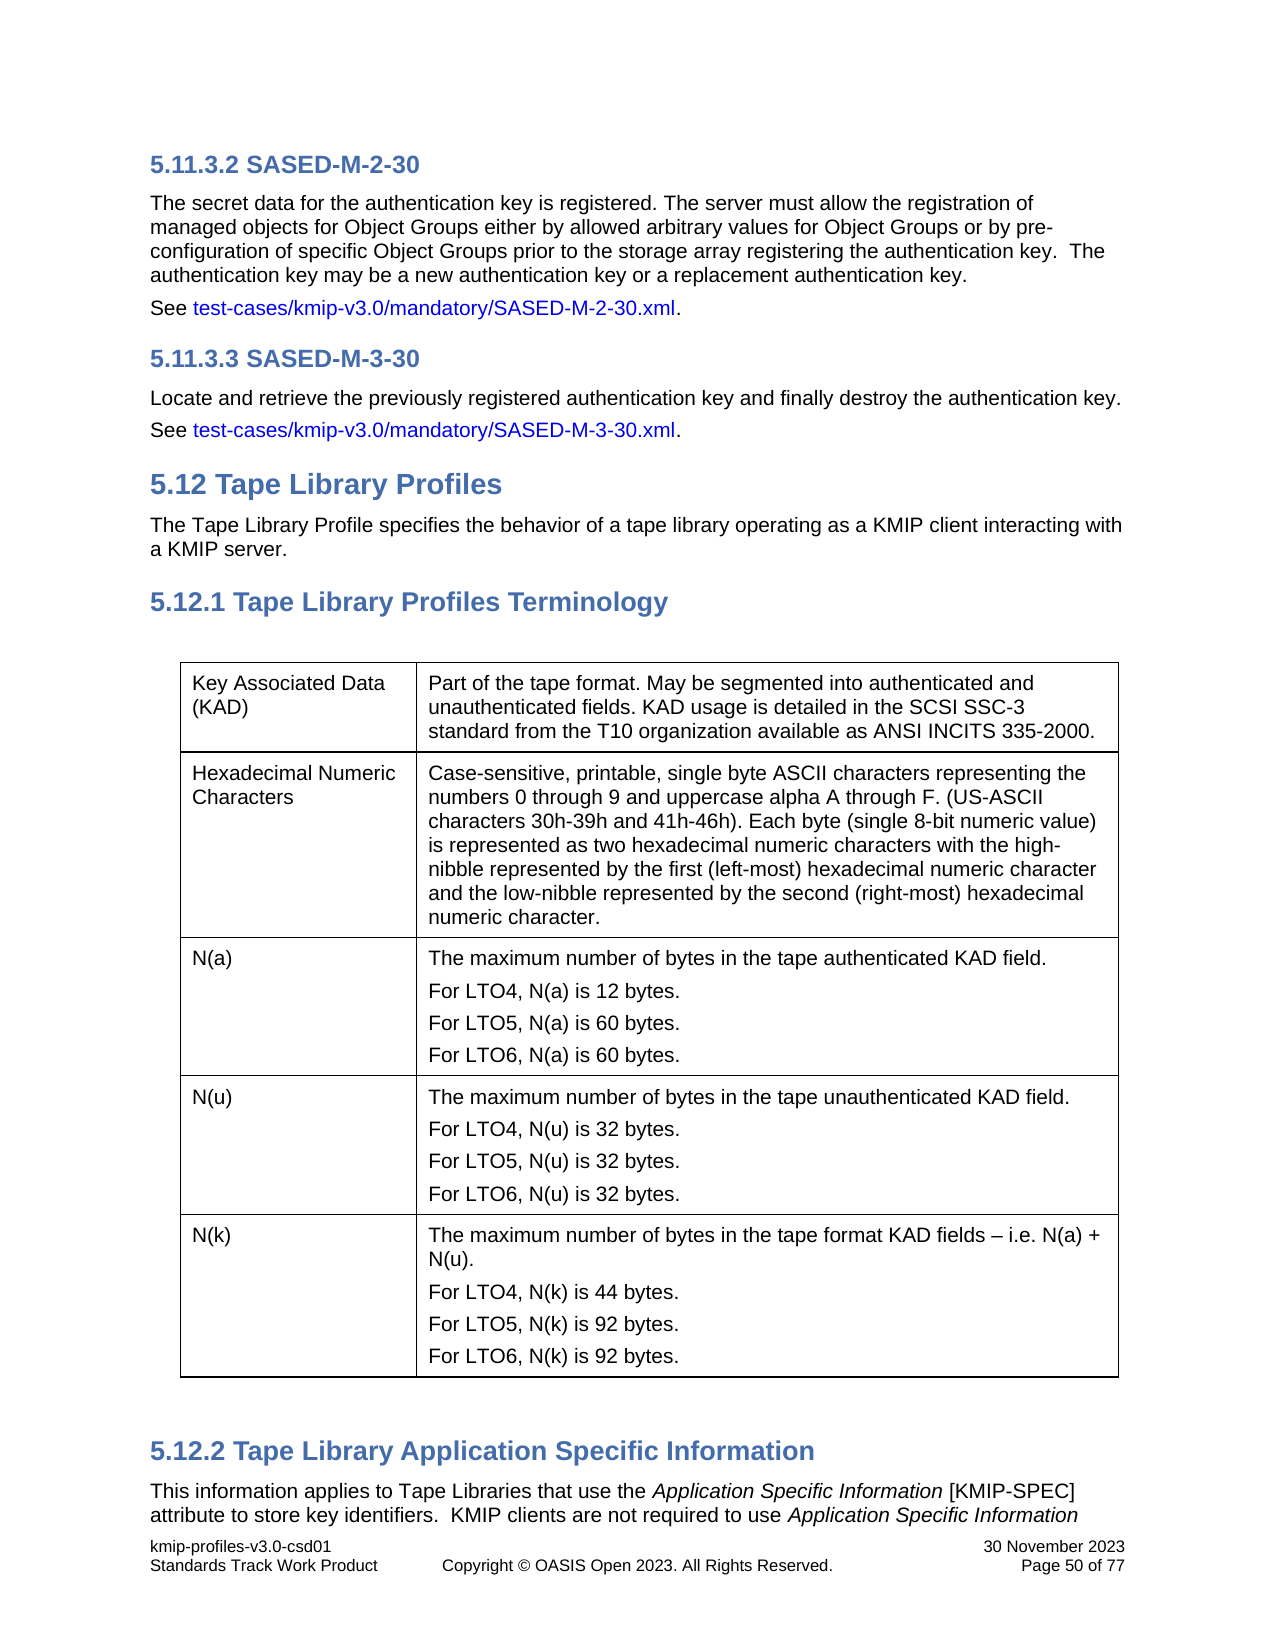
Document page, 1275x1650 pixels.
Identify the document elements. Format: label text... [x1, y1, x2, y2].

text The secret data for the authentication key is registered. The server must allow the registration of managed objects for Object Groups either by allowed arbitrary values for Object Groups or by pre-configuration of specific Object Groups prior to the storage array registering the authentication key. The authentication key may be a new authentication key or a replacement authentication key. [150, 191, 1125, 287]
subtitle SASED-M-3-30 [150, 344, 1125, 373]
subtitle SASED-M-2-30 [150, 150, 1125, 179]
text See test-cases/kmip-v3.0/mandatory/SASED-M-2-30.xml. [150, 295, 1125, 319]
table_cell The maximum number of bytes in the tape format KAD fields – i.e. N(a) + N(u). For LTO4, N(k) is 44 bytes. For LTO5, N(k) is 92 bytes. For LTO6, N(k) is 92 bytes. [417, 1215, 1118, 1376]
table_cell N(u) [181, 1076, 416, 1214]
subtitle Tape Library Profiles [150, 467, 1125, 500]
subtitle Tape Library Application Specific Information [150, 1435, 1125, 1466]
text Locate and retrieve the previously registered authentication key and finally destroy the authentication key. [150, 386, 1125, 409]
table_cell N(a) [181, 938, 416, 1075]
table_cell N(k) [181, 1215, 416, 1376]
subtitle Tape Library Profiles Terminology [150, 586, 1125, 617]
table_cell The maximum number of bytes in the tape unauthenticated KAD field. For LTO4, N(u) is 32 bytes. For LTO5, N(u) is 32 bytes. For LTO6, N(u) is 32 bytes. [417, 1076, 1118, 1214]
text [150, 1478, 1125, 1526]
table_header Part of the tape format. May be segmented into authenticated and unauthenticated fields. KAD usage is detailed in the SCSI SSC-3 standard from the T10 organization available as ANSI INCITS 335-2000. [417, 663, 1118, 751]
table_cell The maximum number of bytes in the tape authenticated KAD field. For LTO4, N(a) is 12 bytes. For LTO5, N(a) is 60 bytes. For LTO6, N(a) is 60 bytes. [417, 938, 1118, 1075]
text See test-cases/kmip-v3.0/mandatory/SASED-M-3-30.xml. [150, 418, 1125, 442]
table_cell Case-sensitive, printable, single byte ASCII characters representing the numbers 0 through 9 and uppercase alpha A through F. (US-ASCII characters 30h-39h and 41h-46h). Each byte (single 8-bit numeric value) is represented as two hexadecimal numeric characters with the high-nibble represented by the first (left-most) hexadecimal numeric character and the low-nibble represented by the second (right-most) hexadecimal numeric character. [417, 753, 1118, 937]
table_header Key Associated Data (KAD) [181, 663, 416, 751]
text The Tape Library Profile specifies the behavior of a tape library operating as a KMIP client interacting with a KMIP server. [150, 513, 1125, 561]
table_cell Hexadecimal Numeric Characters [181, 753, 416, 937]
